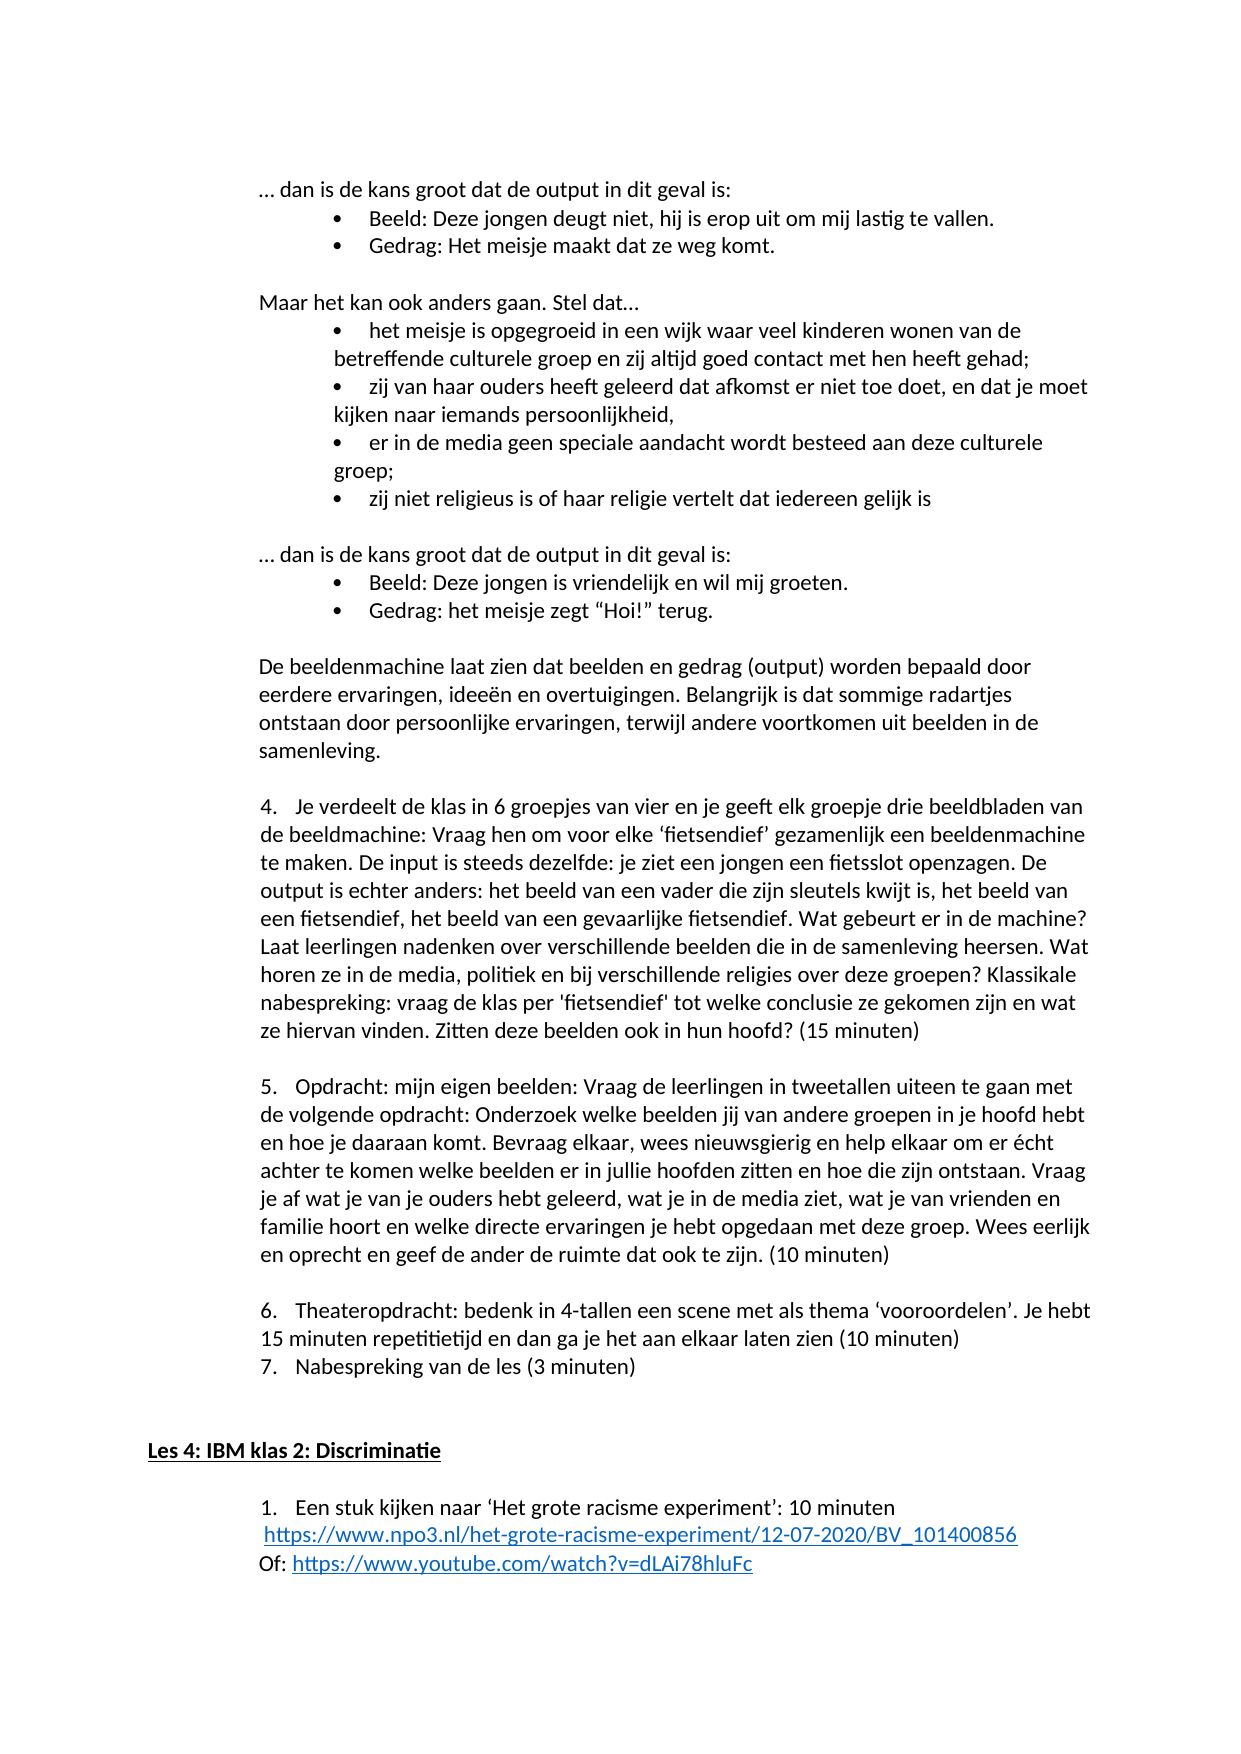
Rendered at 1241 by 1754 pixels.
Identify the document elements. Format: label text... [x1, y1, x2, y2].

list Beeld: Deze jongen is vriendelijk en wil mij groeten. [333, 568, 1093, 596]
list Opdracht: mijn eigen beelden: Vraag de leerlingen in tweetallen uiteen te gaan met de volgende opdracht: Onderzoek welke beelden jij van andere groepen in je hoofd hebt en hoe je daaraan komt. Bevraag elkaar, wees nieuwsgierig en help elkaar om er écht achter te komen welke beelden er in jullie hoofden zitten en hoe die zijn ontstaan. Vraag je af wat je van je ouders hebt geleerd, wat je in de media ziet, wat je van vrienden en familie hoort en welke directe ervaringen je hebt opgedaan met deze groep. Wees eerlijk en oprecht en geef de ander de ruimte dat ook te zijn. (10 minuten) [260, 1072, 1093, 1268]
list zij niet religieus is of haar religie vertelt dat iedereen gelijk is [333, 484, 1093, 512]
list Je verdeelt de klas in 6 groepjes van vier en je geeft elk groepje drie beeldbladen van de beeldmachine: Vraag hen om voor elke ‘fietsendief’ gezamenlijk een beeldenmachine te maken. De input is steeds dezelfde: je ziet een jongen een fietsslot openzagen. De output is echter anders: het beeld van een vader die zijn sleutels kwijt is, het beeld van een fietsendief, het beeld van een gevaarlijke fietsendief. Wat gebeurt er in de machine? Laat leerlingen nadenken over verschillende beelden die in de samenleving heersen. Wat horen ze in de media, politiek en bij verschillende religies over deze groepen? Klassikale nabespreking: vraag de klas per 'fietsendief' tot welke conclusie ze gekomen zijn en wat ze hiervan vinden. Zitten deze beelden ook in hun hoofd? (15 minuten) [260, 792, 1093, 1044]
text De beeldenmachine laat zien dat beelden en gedrag (output) worden bepaald door eerdere ervaringen, ideeën en overtuigingen. Belangrijk is dat sommige radartjes ontstaan door persoonlijke ervaringen, terwijl andere voortkomen uit beelden in de samenleving. [258, 652, 1093, 764]
list Theateropdracht: bedenk in 4-tallen een scene met als thema ‘vooroordelen’. Je hebt 15 minuten repetitietijd en dan ga je het aan elkaar laten zien (10 minuten) [260, 1296, 1093, 1352]
list Een stuk kijken naar ‘Het grote racisme experiment’: 10 minuten [260, 1493, 1093, 1521]
text Maar het kan ook anders gaan. Stel dat… [258, 288, 1093, 316]
list zij van haar ouders heeft geleerd dat afkomst er niet toe doet, en dat je moet kijken naar iemands persoonlijkheid, [333, 372, 1093, 428]
text https://www.npo3.nl/het-grote-racisme-experiment/12-07-2020/BV_101400856 [258, 1521, 1093, 1549]
text … dan is de kans groot dat de output in dit geval is: [258, 540, 1093, 568]
list Gedrag: het meisje zegt “Hoi!” terug. [333, 596, 1093, 624]
text Of: https://www.youtube.com/watch?v=dLAi78hluFc [258, 1549, 1093, 1577]
text … dan is de kans groot dat de output in dit geval is: [258, 176, 1093, 204]
list er in de media geen speciale aandacht wordt besteed aan deze culturele groep; [333, 428, 1093, 484]
list Beeld: Deze jongen deugt niet, hij is erop uit om mij lastig te vallen. [333, 204, 1093, 232]
list Gedrag: Het meisje maakt dat ze weg komt. [333, 232, 1093, 260]
list Nabespreking van de les (3 minuten) [260, 1352, 1093, 1381]
list het meisje is opgegroeid in een wijk waar veel kinderen wonen van de betreffende culturele groep en zij altijd goed contact met hen heeft gehad; [333, 316, 1093, 372]
text Les 4: IBM klas 2: Discriminatie [148, 1437, 1093, 1464]
